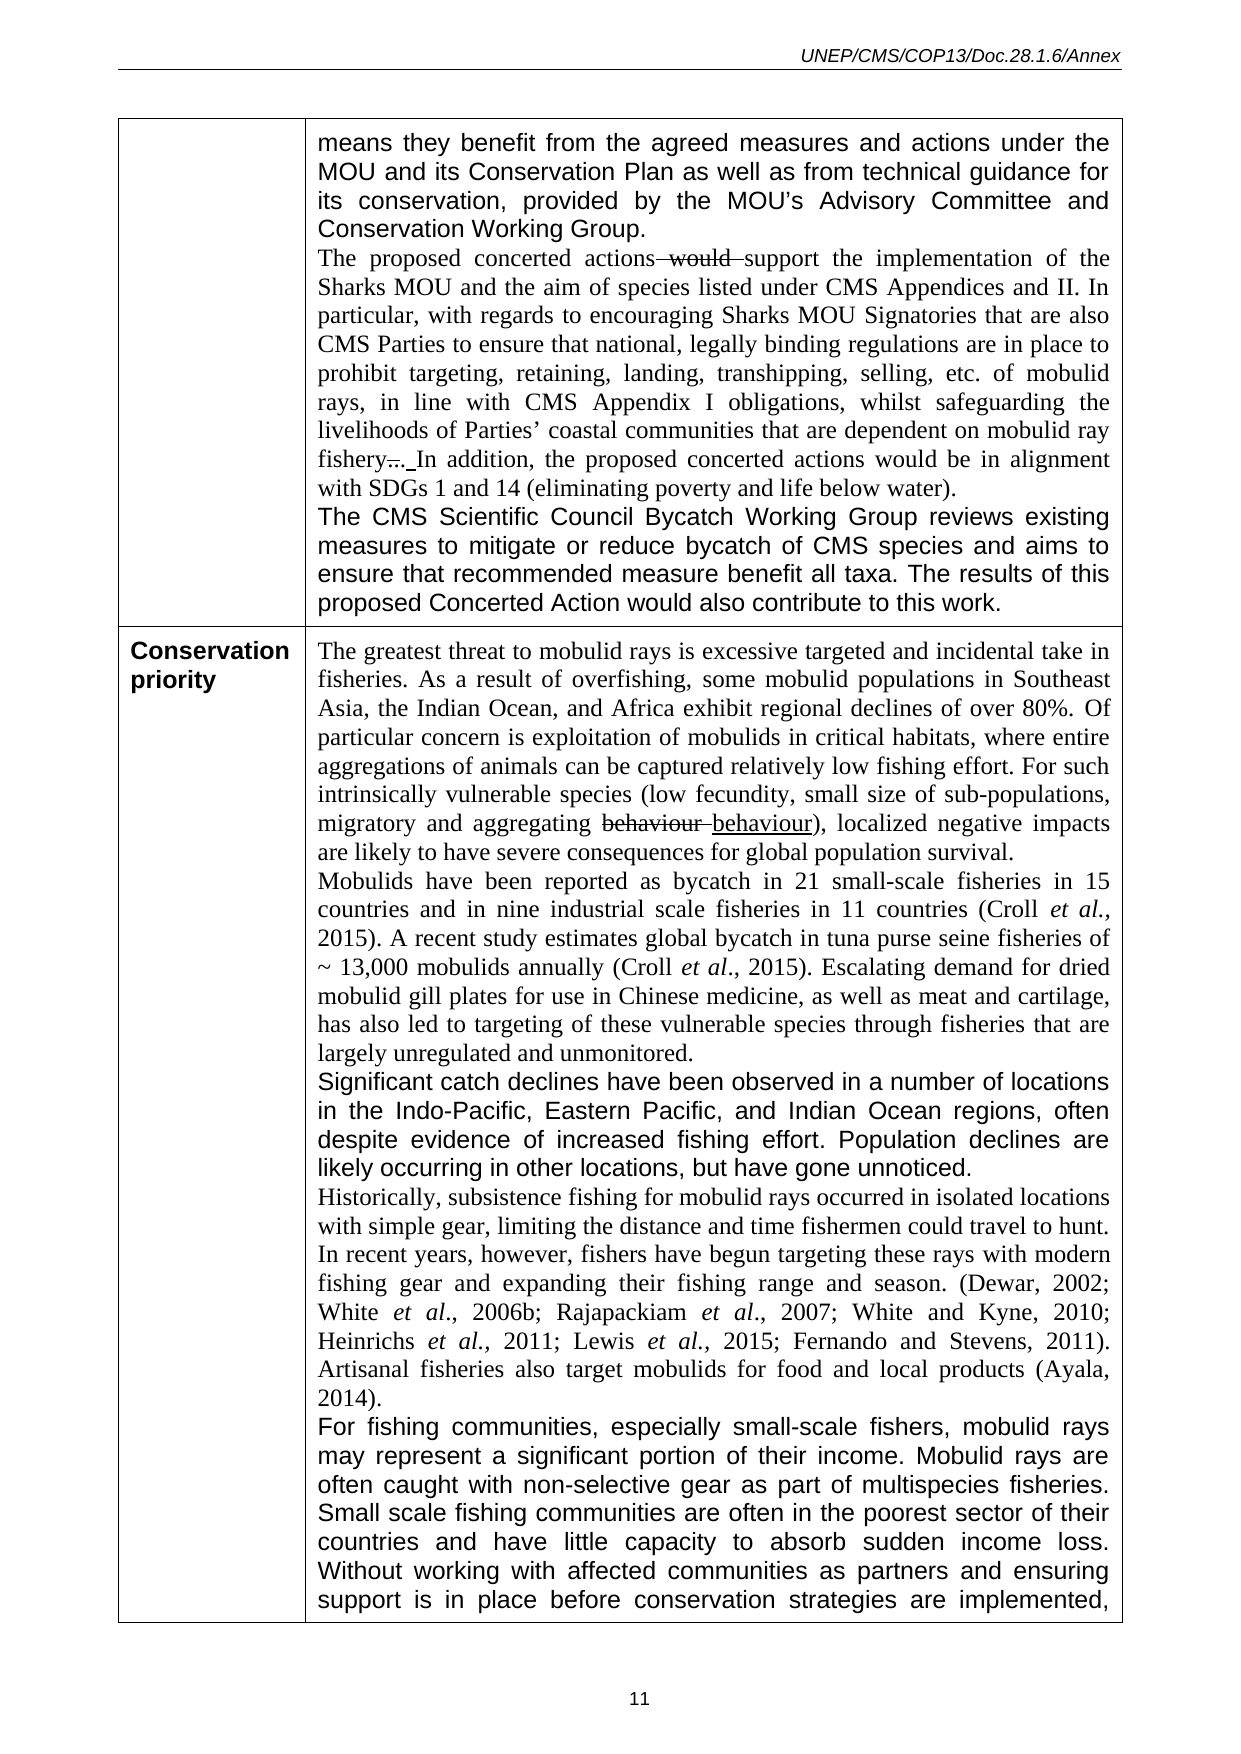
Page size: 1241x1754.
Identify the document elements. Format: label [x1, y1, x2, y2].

table_cell [119, 119, 305, 626]
table_cell [306, 627, 1122, 1622]
table_cell [119, 627, 305, 1622]
table_cell [306, 119, 1122, 626]
